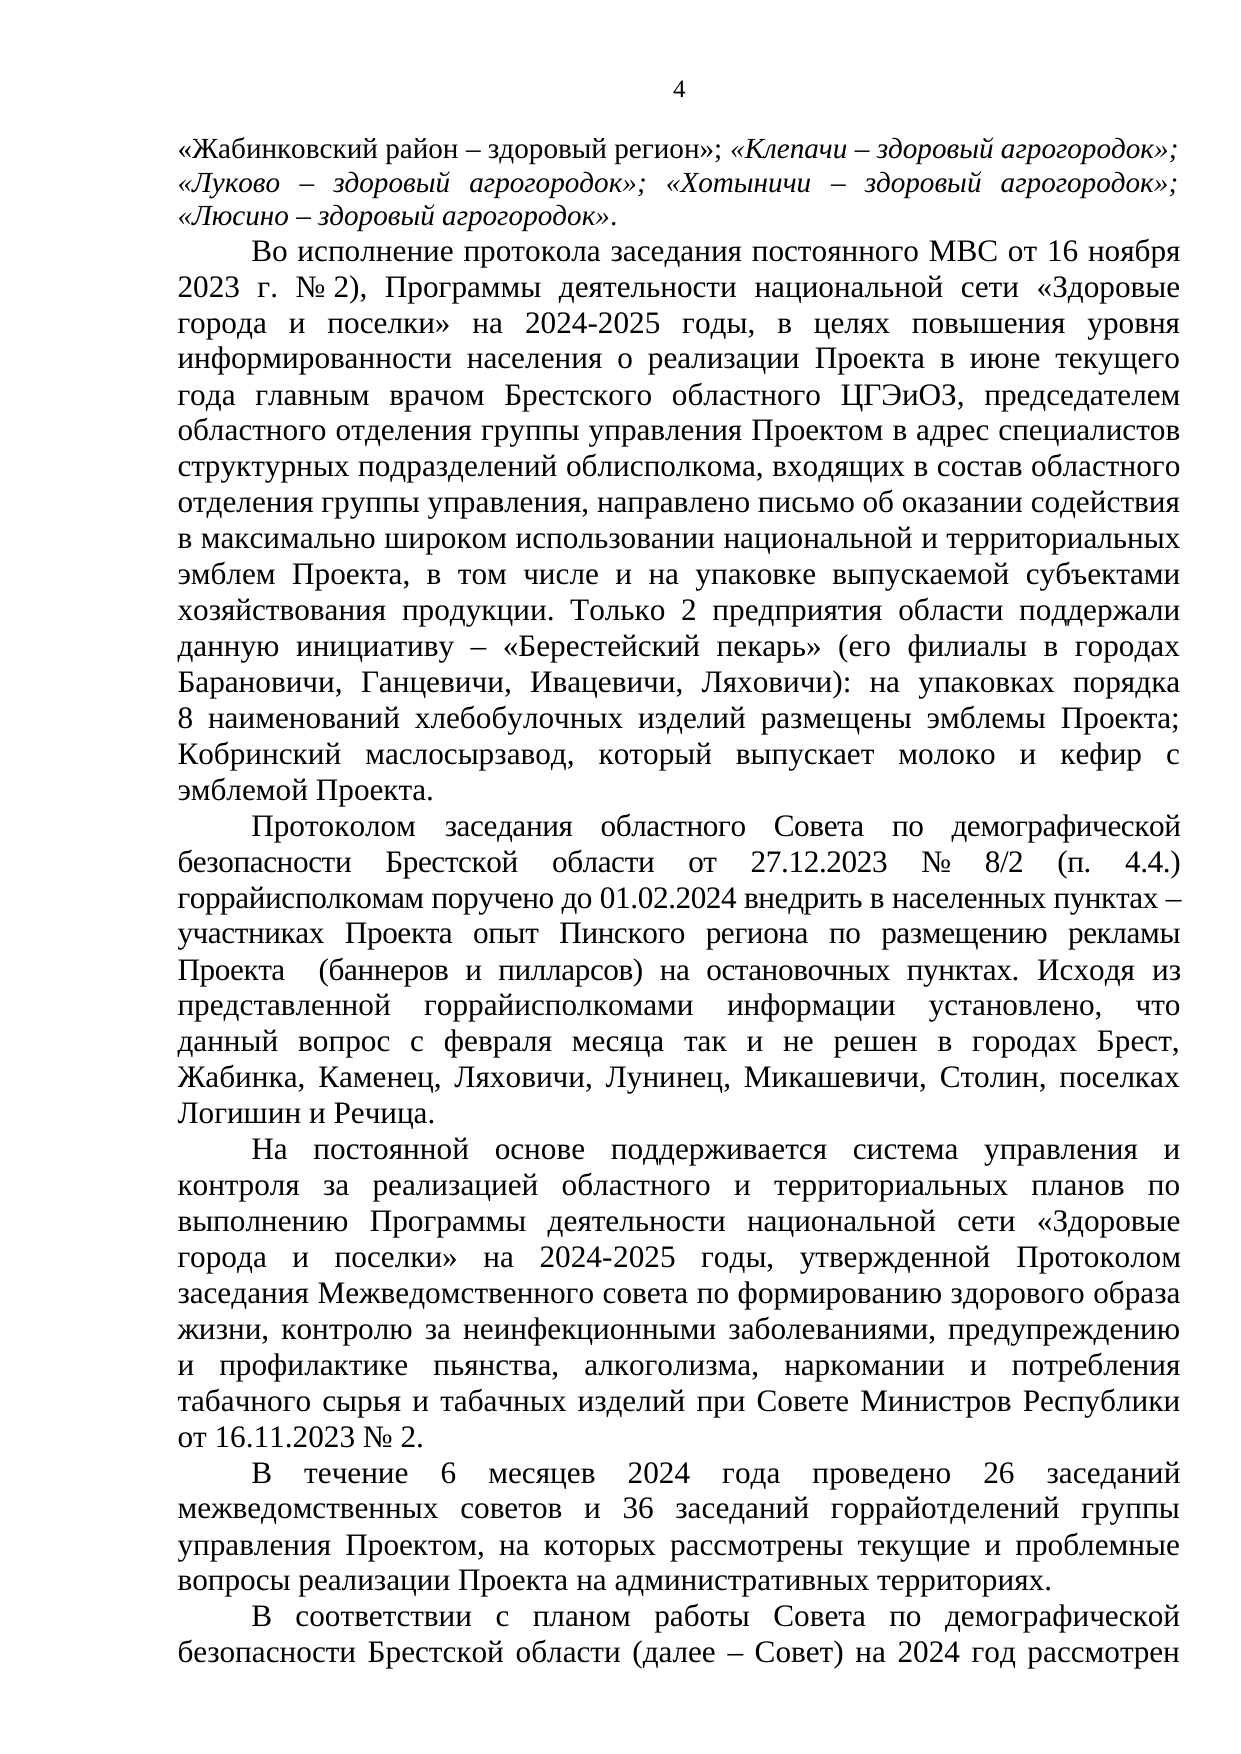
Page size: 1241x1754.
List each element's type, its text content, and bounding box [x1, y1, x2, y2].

text Протоколом заседания областного Совета по демографической безопасности Брестской области от 27.12.2023 № 8/2 (п. 4.4.) горрайисполкомам поручено до 01.02.2024 внедрить в населенных пунктах – участниках Проекта опыт Пинского региона по размещению рекламы Проекта (баннеров и пилларсов) на остановочных пунктах. Исходя из представленной горрайисполкомами информации установлено, что данный вопрос с февраля месяца так и не решен в городах Брест, Жабинка, Каменец, Ляховичи, Лунинец, Микашевичи, Столин, поселках Логишин и Речица. [177, 807, 1181, 1130]
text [177, 1598, 1181, 1669]
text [177, 131, 1181, 232]
text Во исполнение протокола заседания постоянного МВС от 16 ноября 2023 г. № 2), Программы деятельности национальной сети «Здоровые города и поселки» на 2024-2025 годы, в целях повышения уровня информированности населения о реализации Проекта в июне текущего года главным врачом Брестского областного ЦГЭиОЗ, председателем областного отделения группы управления Проектом в адрес специалистов структурных подразделений облисполкома, входящих в состав областного отделения группы управления, направлено письмо об оказании содействия в максимально широком использовании национальной и территориальных эмблем Проекта, в том числе и на упаковке выпускаемой субъектами хозяйствования продукции. Только 2 предприятия области поддержали данную инициативу – «Берестейский пекарь» (его филиалы в городах Барановичи, Ганцевичи, Ивацевичи, Ляховичи): на упаковках порядка 8 наименований хлебобулочных изделий размещены эмблемы Проекта; Кобринский маслосырзавод, который выпускает молоко и кефир с эмблемой Проекта. [177, 232, 1181, 807]
text На постоянной основе поддерживается система управления и контроля за реализацией областного и территориальных планов по выполнению Программы деятельности национальной сети «Здоровые города и поселки» на 2024-2025 годы, утвержденной Протоколом заседания Межведомственного совета по формированию здорового образа жизни, контролю за неинфекционными заболеваниями, предупреждению и профилактике пьянства, алкоголизма, наркомании и потребления табачного сырья и табачных изделий при Совете Министров Республики от 16.11.2023 № 2. [177, 1130, 1181, 1454]
text В течение 6 месяцев 2024 года проведено 26 заседаний межведомственных советов и 36 заседаний горрайотделений группы управления Проектом, на которых рассмотрены текущие и проблемные вопросы реализации Проекта на административных территориях. [177, 1454, 1181, 1598]
